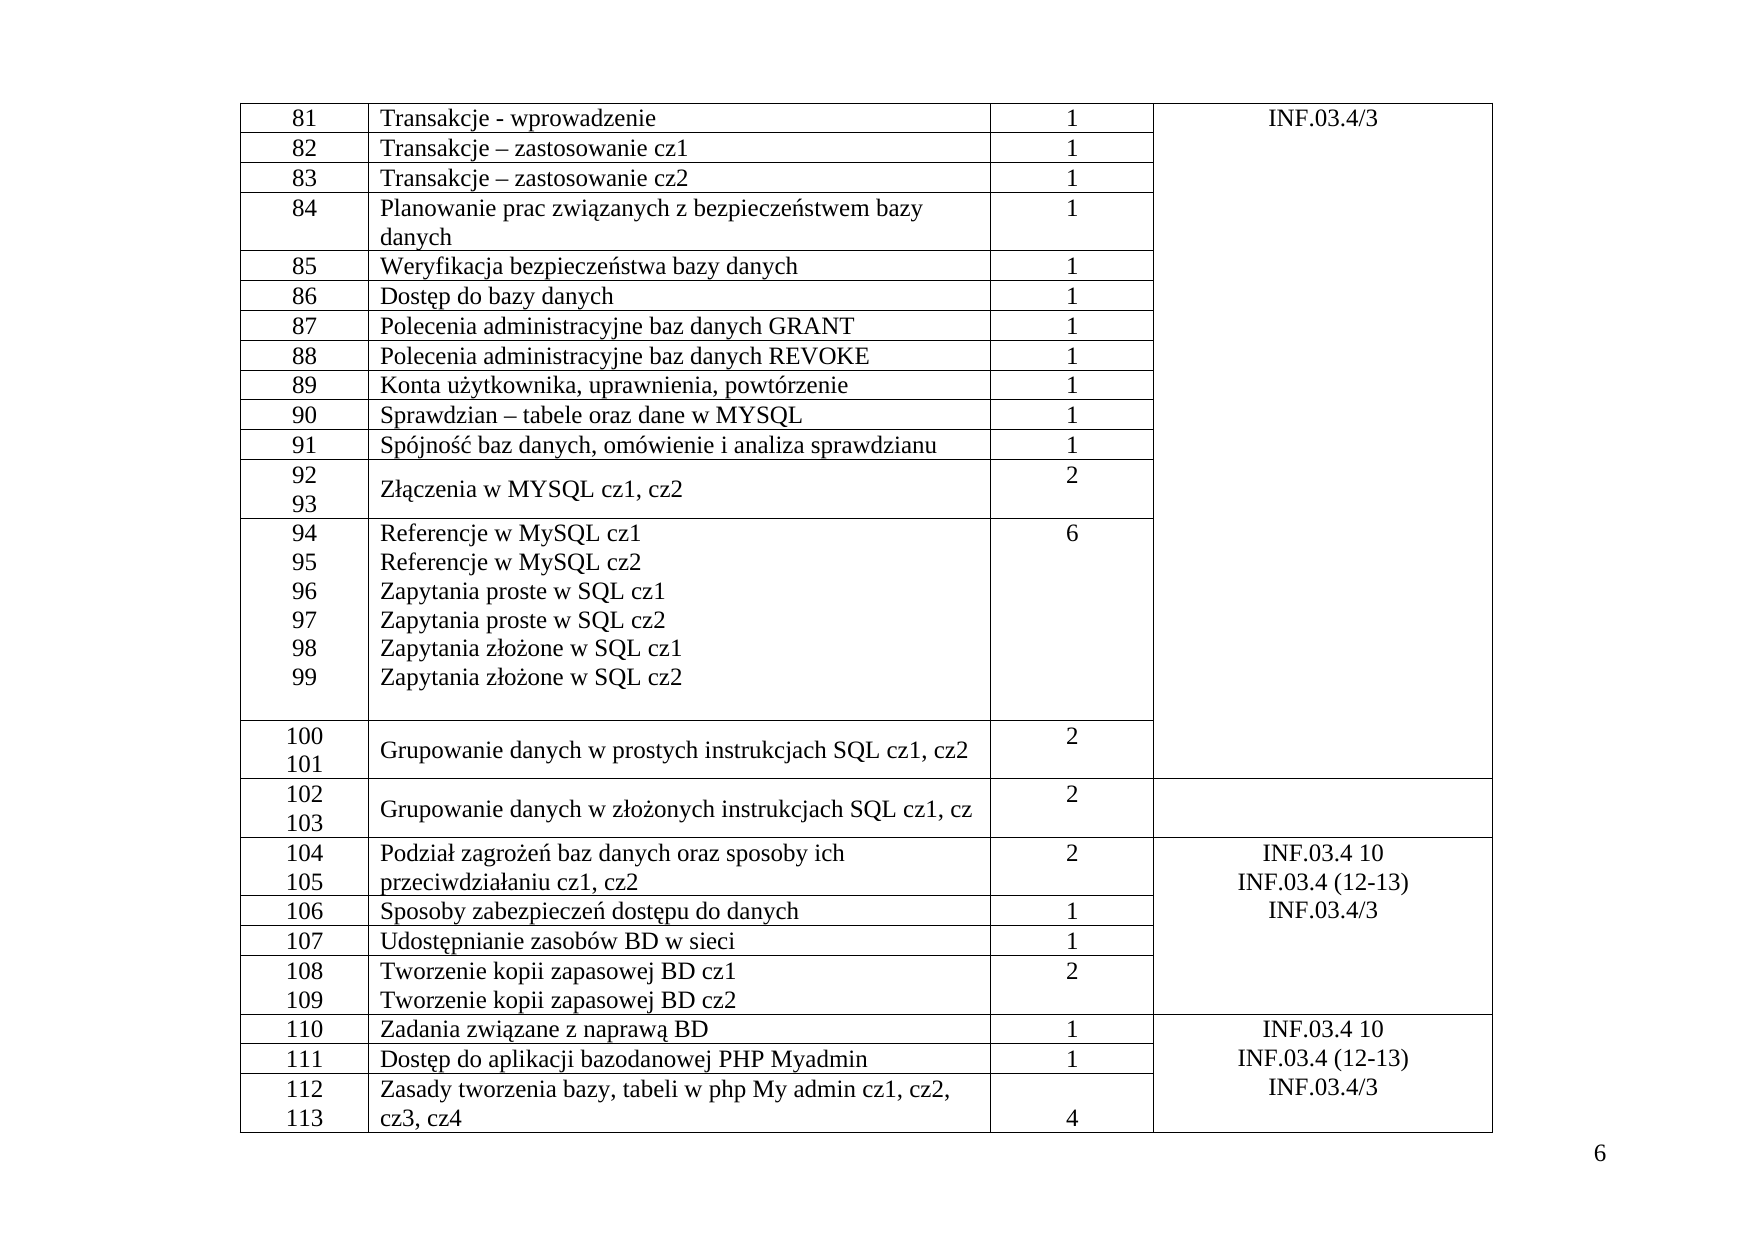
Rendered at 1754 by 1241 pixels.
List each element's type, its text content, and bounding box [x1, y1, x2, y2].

table_cell 1 [991, 133, 1153, 162]
table_cell 2 [991, 721, 1153, 778]
table_cell 1 [991, 1044, 1153, 1073]
table_cell 108 109 [241, 956, 368, 1013]
table_cell 6 [991, 519, 1153, 720]
table_cell 85 [241, 251, 368, 280]
table_cell 1 [991, 400, 1153, 429]
table_cell 82 [241, 133, 368, 162]
table_cell Transakcje - wprowadzenie [369, 104, 990, 132]
table_cell 1 [991, 163, 1153, 192]
table_cell Tworzenie kopii zapasowej BD cz1 Tworzenie kopii zapasowej BD cz2 [369, 956, 990, 1013]
table_cell 107 [241, 926, 368, 955]
table_cell 106 [241, 896, 368, 925]
table_cell 1 [991, 341, 1153, 369]
table_cell 112 113 114 115 [241, 1074, 368, 1132]
table_cell 100 101 [241, 721, 368, 778]
table_cell INF.03.4 10 INF.03.4 (12-13) INF.03.4/3 [1154, 838, 1492, 1013]
table_cell Zadania związane z naprawą BD [369, 1015, 990, 1043]
table_cell 83 [241, 163, 368, 192]
table_cell 92 93 [241, 460, 368, 517]
table_cell 89 [241, 371, 368, 399]
table_cell 4 [991, 1074, 1153, 1132]
table_cell 2 [991, 779, 1153, 837]
table_cell 1 [991, 193, 1153, 250]
table_cell 1 [991, 104, 1153, 132]
table_cell Transakcje – zastosowanie cz1 [369, 133, 990, 162]
table_cell 2 [991, 460, 1153, 517]
table_cell 90 [241, 400, 368, 429]
table_cell 81 [241, 104, 368, 132]
table_cell Dostęp do bazy danych [369, 281, 990, 310]
table_cell Udostępnianie zasobów BD w sieci [369, 926, 990, 955]
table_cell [1154, 104, 1492, 778]
table_cell Polecenia administracyjne baz danych REVOKE [369, 341, 990, 369]
table_cell 84 [241, 193, 368, 250]
table_cell Podział zagrożeń baz danych oraz sposoby ich przeciwdziałaniu cz1, cz2 [369, 838, 990, 895]
table_cell 1 [991, 1015, 1153, 1043]
table_cell 1 [991, 251, 1153, 280]
table_cell Planowanie prac związanych z bezpieczeństwem bazy danych [369, 193, 990, 250]
table_cell INF.03.4 10 INF.03.4 (12-13) INF.03.4/3 [1154, 1015, 1492, 1132]
table_cell 1 [991, 926, 1153, 955]
table_cell 1 [991, 371, 1153, 399]
table_cell Grupowanie danych w prostych instrukcjach SQL cz1, cz2 [369, 721, 990, 778]
table_cell 91 [241, 430, 368, 459]
table_cell 88 [241, 341, 368, 369]
table_cell Sposoby zabezpieczeń dostępu do danych [369, 896, 990, 925]
table_cell Grupowanie danych w złożonych instrukcjach SQL cz1, cz [369, 779, 990, 837]
table_cell 94 95 96 97 98 99 [241, 519, 368, 720]
table_cell Weryfikacja bezpieczeństwa bazy danych [369, 251, 990, 280]
table_cell Konta użytkownika, uprawnienia, powtórzenie [369, 371, 990, 399]
table_cell Spójność baz danych, omówienie i analiza sprawdzianu [369, 430, 990, 459]
table_cell Sprawdzian – tabele oraz dane w MYSQL [369, 400, 990, 429]
table_cell 110 [241, 1015, 368, 1043]
table_cell 1 [991, 430, 1153, 459]
table_cell 87 [241, 311, 368, 340]
table_cell 111 [241, 1044, 368, 1073]
table_cell 2 [991, 838, 1153, 895]
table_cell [369, 1074, 990, 1132]
table_cell 2 [991, 956, 1153, 1013]
table_cell 104 105 [241, 838, 368, 895]
table_cell 1 [991, 281, 1153, 310]
table_cell 1 [991, 311, 1153, 340]
table_cell 1 [991, 896, 1153, 925]
table_cell Polecenia administracyjne baz danych GRANT [369, 311, 990, 340]
table_cell Dostęp do aplikacji bazodanowej PHP Myadmin [369, 1044, 990, 1073]
table_cell Referencje w MySQL cz1 Referencje w MySQL cz2 Zapytania proste w SQL cz1 Zapytania proste w SQL cz2 Zapytania złożone w SQL cz1 Zapytania złożone w SQL cz2 [369, 519, 990, 720]
table_cell 102 103 [241, 779, 368, 837]
table_cell 86 [241, 281, 368, 310]
table_cell Złączenia w MYSQL cz1, cz2 [369, 460, 990, 517]
table_cell Transakcje – zastosowanie cz2 [369, 163, 990, 192]
table_cell [1154, 779, 1492, 837]
